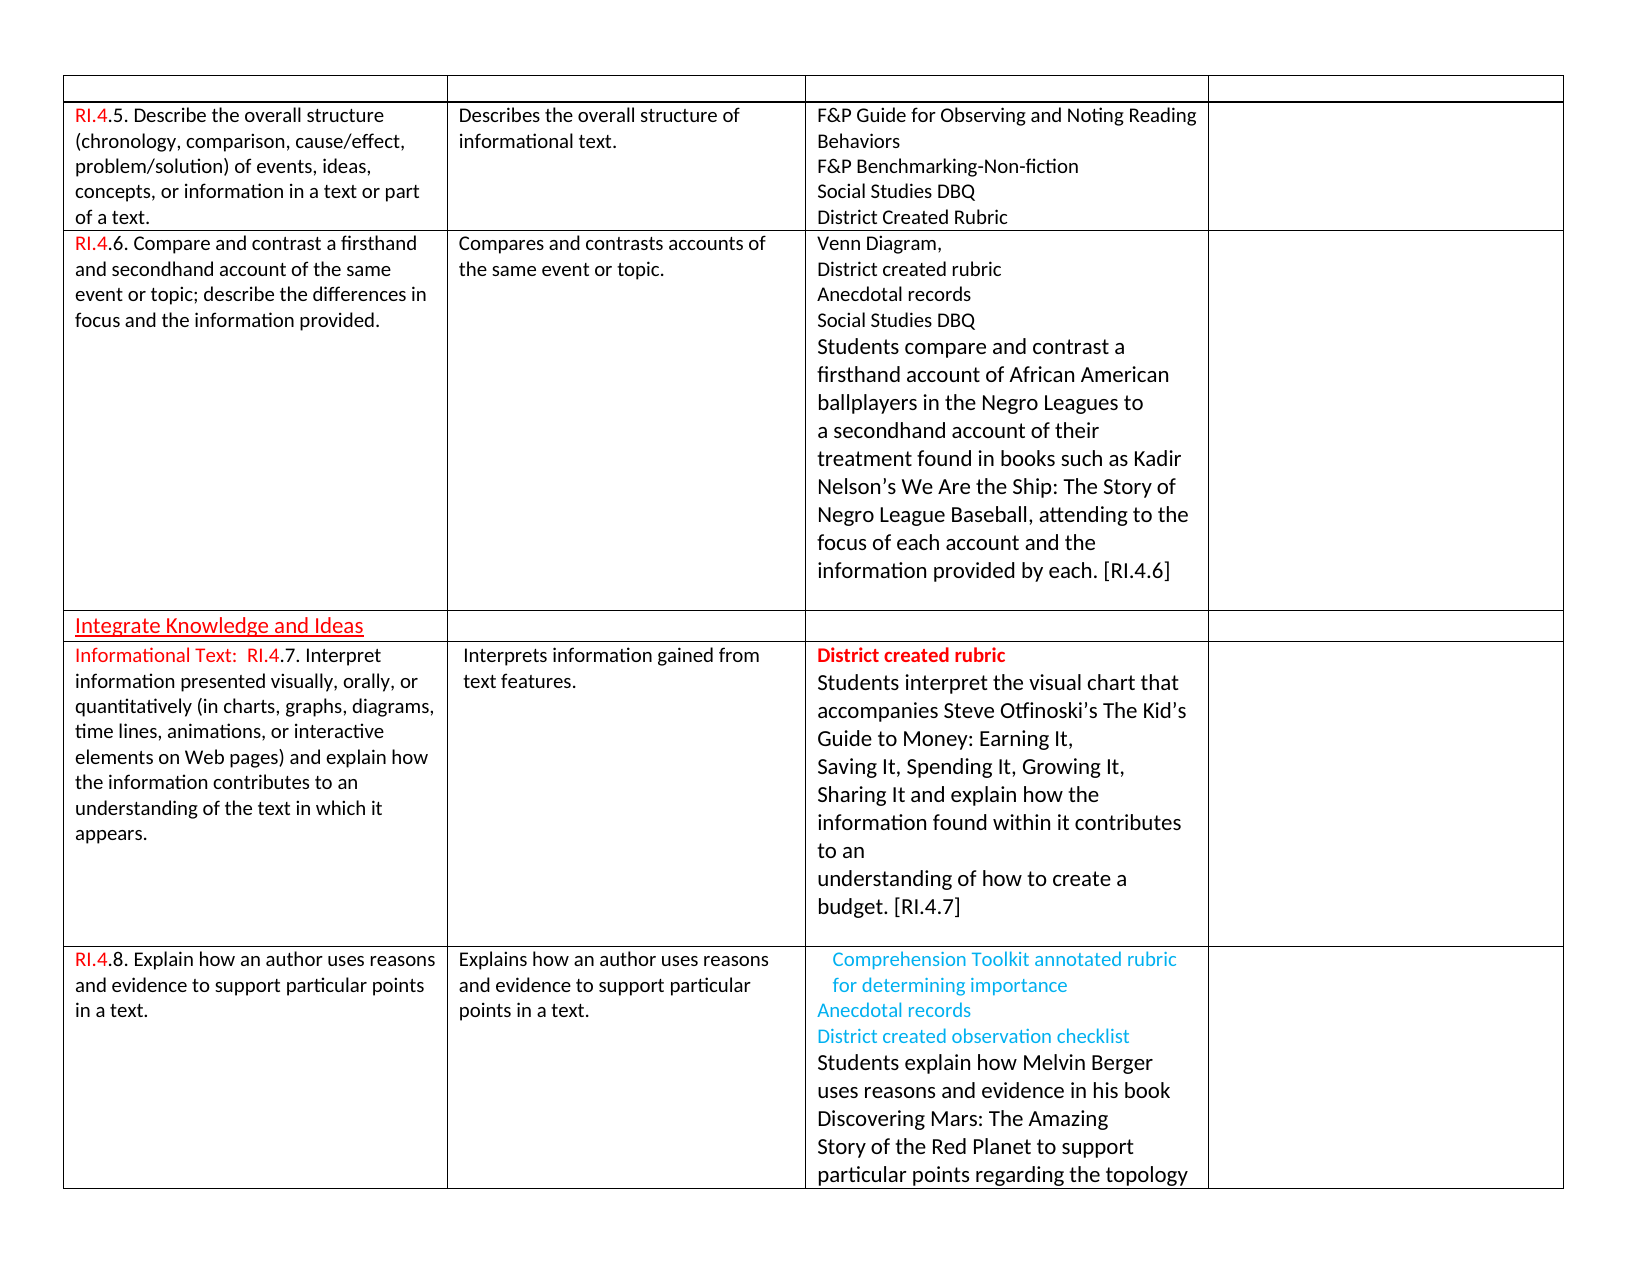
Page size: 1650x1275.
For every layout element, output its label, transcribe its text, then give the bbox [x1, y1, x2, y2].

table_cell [806, 947, 1208, 1188]
table_cell [1209, 103, 1563, 229]
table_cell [448, 76, 805, 101]
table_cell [806, 76, 1208, 101]
table_cell [1209, 76, 1563, 101]
table_cell F&P Guide for Observing and Noting Reading Behaviors F&P Benchmarking-Non-fiction Social Studies DBQ District Created Rubric [806, 103, 1208, 229]
table_cell RI.4.6. Compare and contrast a firsthand and secondhand account of the same event or topic; describe the differences in focus and the information provided. [64, 231, 447, 610]
table_cell Describes the overall structure of informational text. [448, 103, 805, 229]
table_cell [1209, 231, 1563, 610]
table_cell Interprets information gained from text features. [448, 642, 805, 946]
table_cell [1209, 611, 1563, 641]
table_cell [448, 611, 805, 641]
table_cell District created rubric Students interpret the visual chart that accompanies Steve Otfinoski’s The Kid’s Guide to Money: Earning It, Saving It, Spending It, Growing It, Sharing It and explain how the information found within it contributes to an understanding of how to create a budget. [RI.4.7] [806, 642, 1208, 946]
table_cell [1209, 642, 1563, 946]
table_cell [1209, 947, 1563, 1188]
table_cell [806, 611, 1208, 641]
table_cell Integrate Knowledge and Ideas [64, 611, 447, 641]
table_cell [64, 76, 447, 101]
table_cell Venn Diagram, District created rubric Anecdotal records Social Studies DBQ Students compare and contrast a firsthand account of African American ballplayers in the Negro Leagues to a secondhand account of their treatment found in books such as Kadir Nelson’s We Are the Ship: The Story of Negro League Baseball, attending to the focus of each account and the information provided by each. [RI.4.6] [806, 231, 1208, 610]
table_cell RI.4.5. Describe the overall structure (chronology, comparison, cause/effect, problem/solution) of events, ideas, concepts, or information in a text or part of a text. [64, 103, 447, 229]
table_cell Compares and contrasts accounts of the same event or topic. [448, 231, 805, 610]
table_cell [64, 947, 447, 1188]
table_cell Informational Text: RI.4.7. Interpret information presented visually, orally, or quantitatively (in charts, graphs, diagrams, time lines, animations, or interactive elements on Web pages) and explain how the information contributes to an understanding of the text in which it appears. [64, 642, 447, 946]
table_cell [448, 947, 805, 1188]
